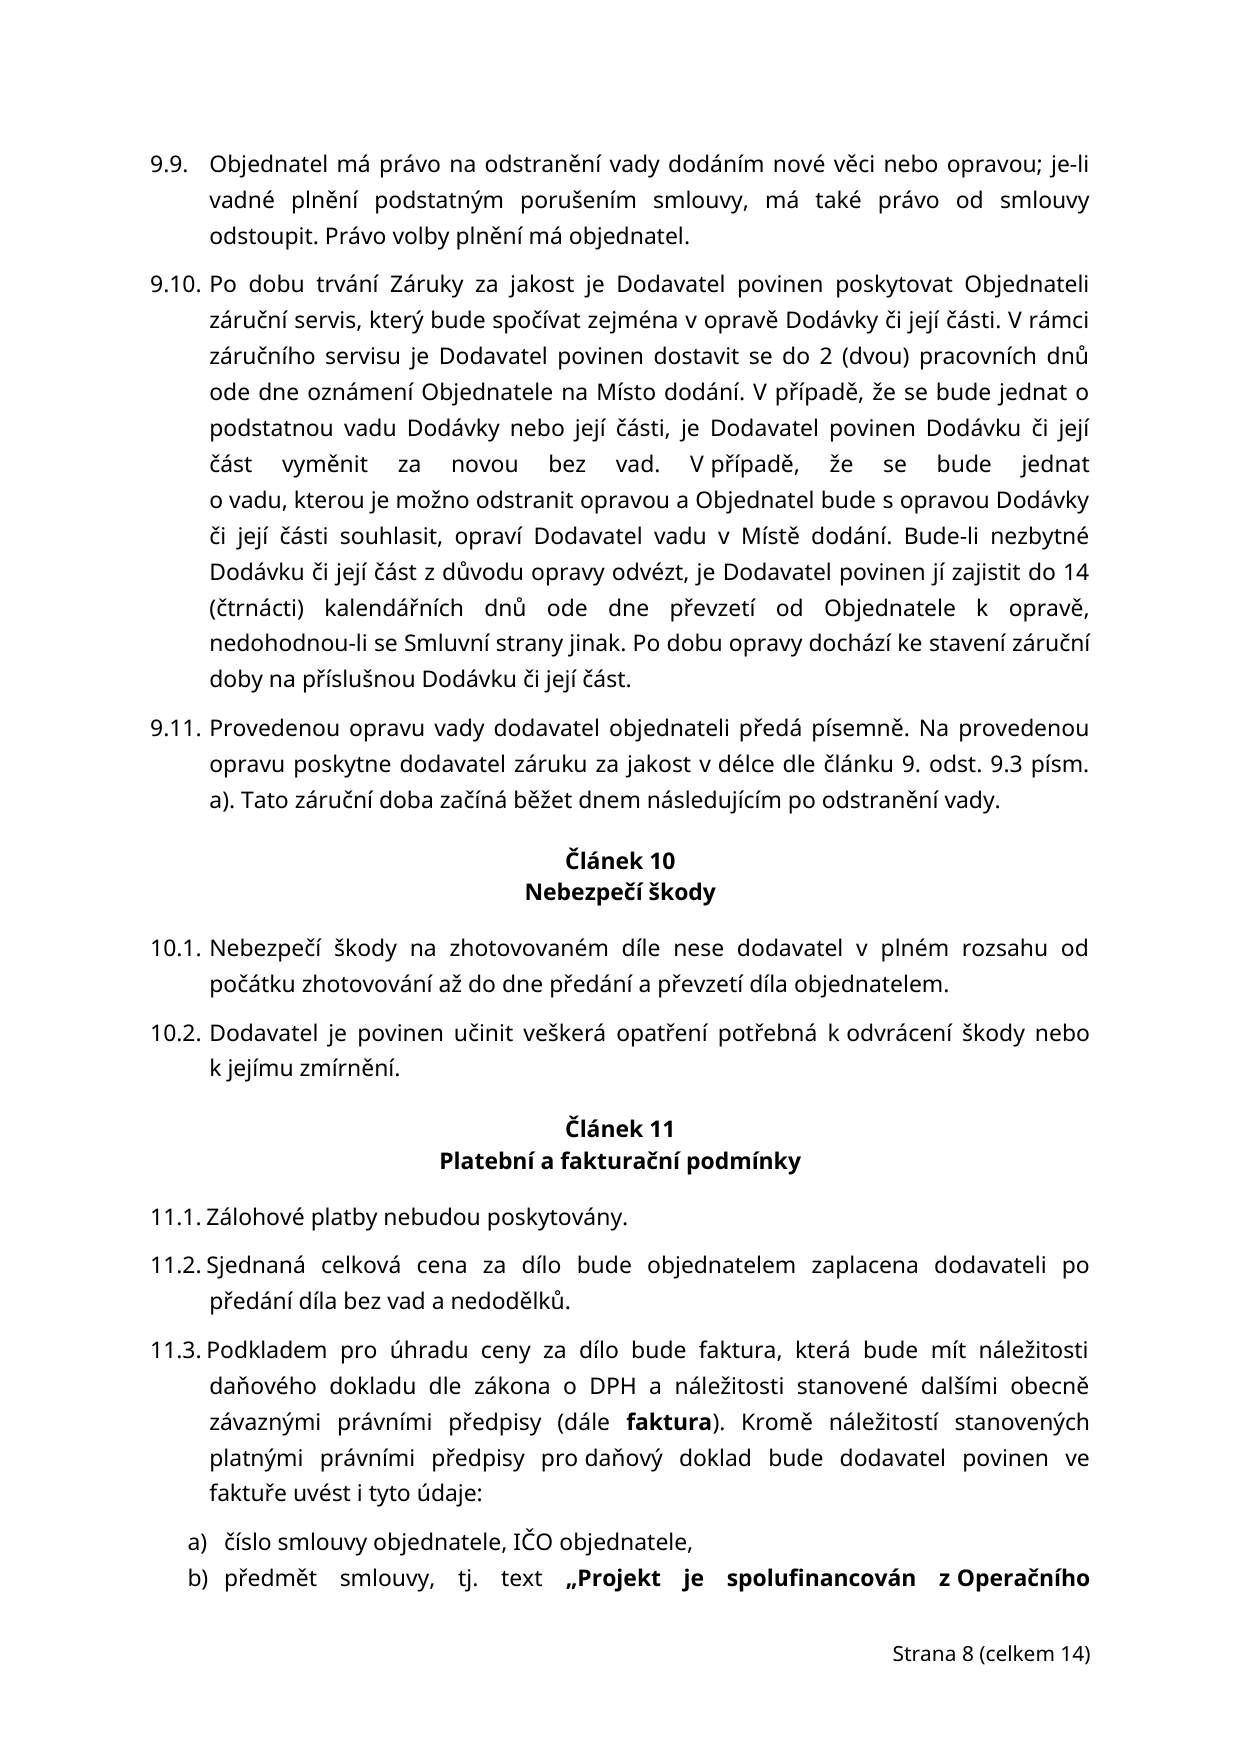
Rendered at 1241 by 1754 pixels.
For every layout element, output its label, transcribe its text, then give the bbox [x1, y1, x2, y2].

text Nebezpečí škody [150, 876, 1090, 907]
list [187, 1562, 1090, 1593]
list Zálohové platby nebudou poskytovány. [150, 1201, 1090, 1232]
list Po dobu trvání Záruky za jakost je Dodavatel povinen poskytovat Objednateli záruční servis, který bude spočívat zejména v opravě Dodávky či její části. V rámci záručního servisu je Dodavatel povinen dostavit se do 2 (dvou) pracovních dnů ode dne oznámení Objednatele na Místo dodání. V případě, že se bude jednat o podstatnou vadu Dodávky nebo její části, je Dodavatel povinen Dodávku či její část vyměnit za novou bez vad. V případě, že se bude jednat o vadu, kterou je možno odstranit opravou a Objednatel bude s opravou Dodávky či její části souhlasit, opraví Dodavatel vadu v Místě dodání. Bude-li nezbytné Dodávku či její část z důvodu opravy odvézt, je Dodavatel povinen jí zajistit do 14 (čtrnácti) kalendářních dnů ode dne převzetí od Objednatele k opravě, nedohodnou-li se Smluvní strany jinak. Po dobu opravy dochází ke stavení záruční doby na příslušnou Dodávku či její část. [150, 268, 1090, 694]
text Článek 11 [150, 1113, 1090, 1144]
list číslo smlouvy objednatele, IČO objednatele, [187, 1526, 1090, 1557]
list Provedenou opravu vady dodavatel objednateli předá písemně. Na provedenou opravu poskytne dodavatel záruku za jakost v délce dle článku 9. odst. 9.3 písm. a). Tato záruční doba začíná běžet dnem následujícím po odstranění vady. [150, 712, 1090, 815]
list Dodavatel je povinen učinit veškerá opatření potřebná k odvrácení škody nebo k jejímu zmírnění. [150, 1016, 1090, 1084]
list Nebezpečí škody na zhotovovaném díle nese dodavatel v plném rozsahu od počátku zhotovování až do dne předání a převzetí díla objednatelem. [150, 932, 1090, 999]
text Platební a fakturační podmínky [150, 1144, 1090, 1176]
list Sjednaná celková cena za dílo bude objednatelem zaplacena dodavateli po předání díla bez vad a nedodělků. [150, 1249, 1090, 1316]
list Podkladem pro úhradu ceny za dílo bude faktura, která bude mít náležitosti daňového dokladu dle zákona o DPH a náležitosti stanovené dalšími obecně závaznými právními předpisy (dále faktura). Kromě náležitostí stanovených platnými právními předpisy pro daňový doklad bude dodavatel povinen ve faktuře uvést i tyto údaje: [150, 1334, 1090, 1509]
text Článek 10 [150, 844, 1090, 876]
list Objednatel má právo na odstranění vady dodáním nové věci nebo opravou; je-li vadné plnění podstatným porušením smlouvy, má také právo od smlouvy odstoupit. Právo volby plnění má objednatel. [150, 148, 1090, 251]
